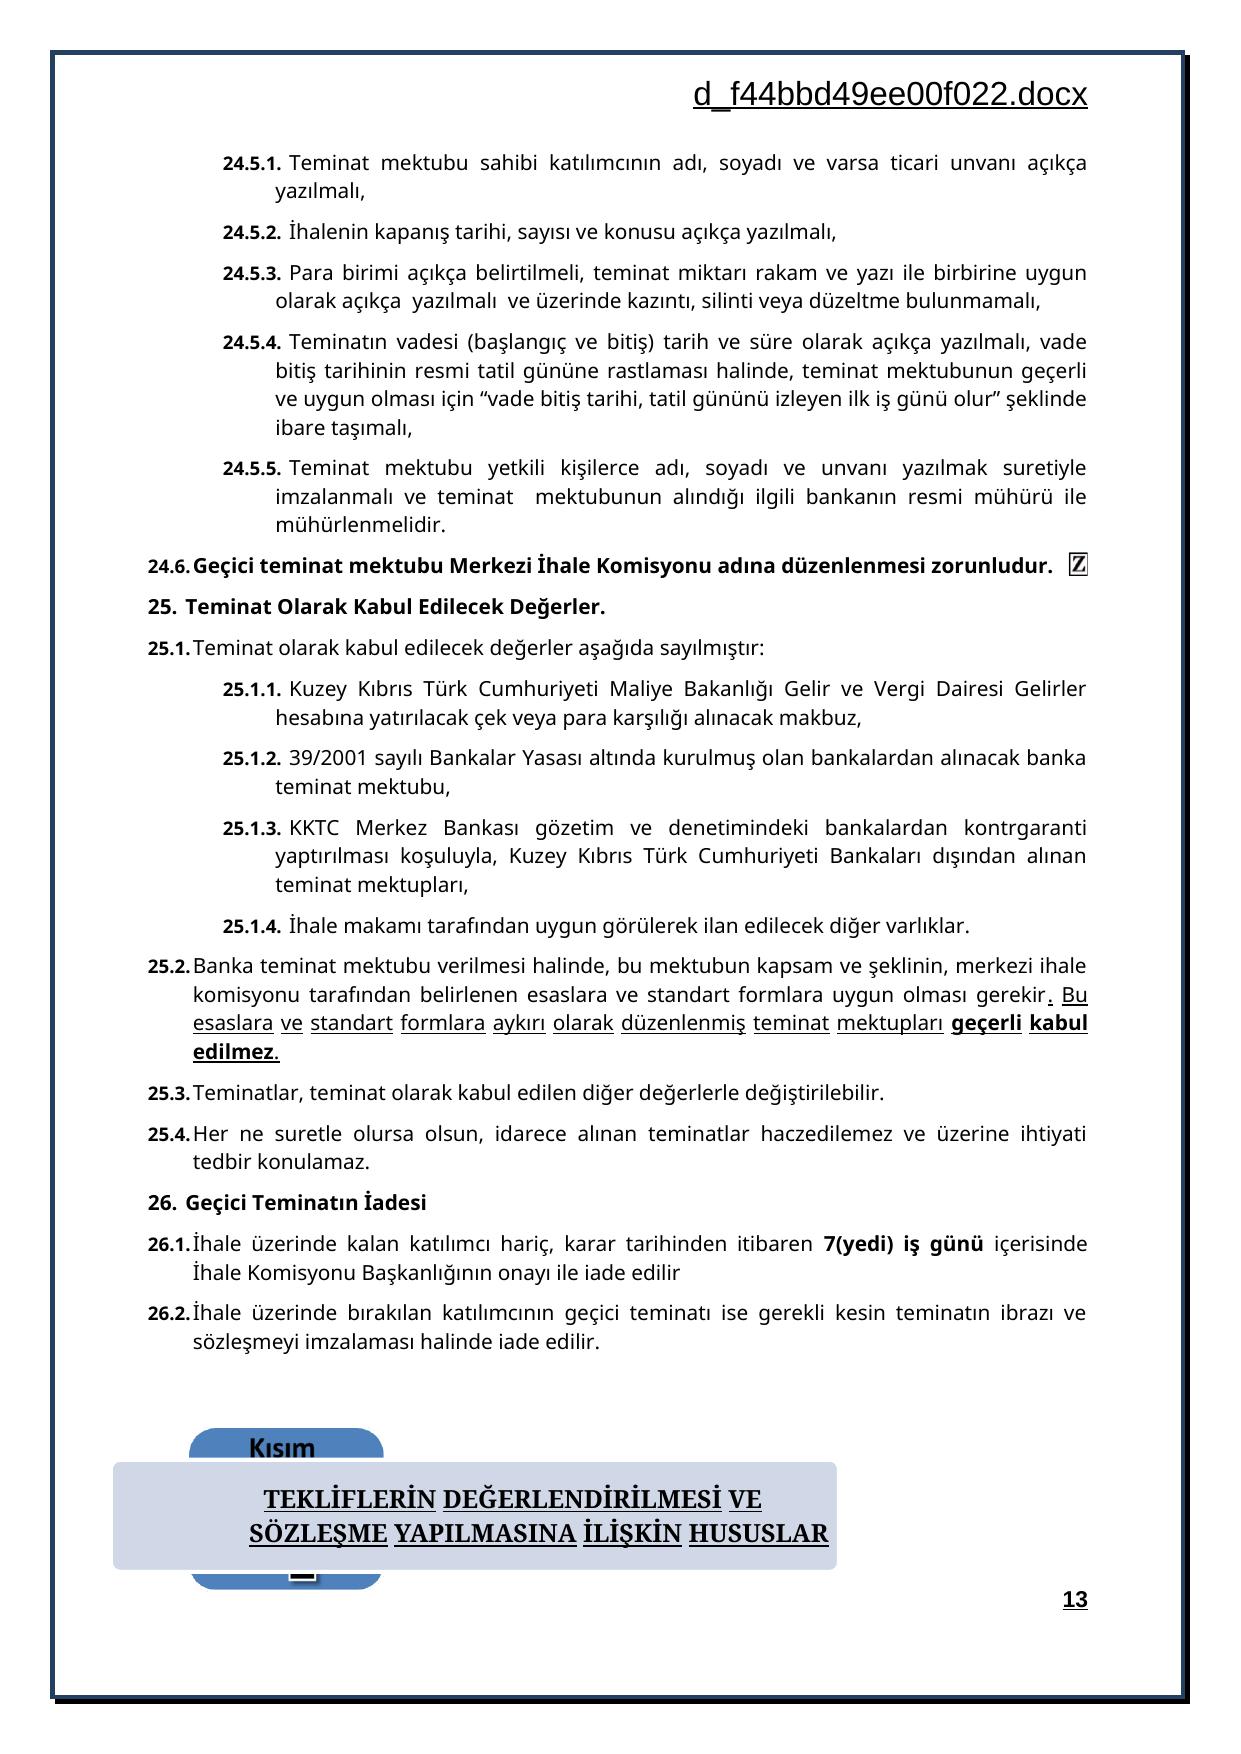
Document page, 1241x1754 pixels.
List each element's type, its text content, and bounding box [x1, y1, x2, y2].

list Teminat mektubu yetkili kişilerce adı, soyadı ve unvanı yazılmak suretiyle imzalanmalı ve teminat mektubunun alındığı ilgili bankanın resmi mühürü ile mühürlenmelidir. [223, 453, 1088, 539]
list İhale üzerinde bırakılan katılımcının geçici teminatı ise gerekli kesin teminatın ibrazı ve sözleşmeyi imzalaması halinde iade edilir. [148, 1298, 1088, 1355]
list Para birimi açıkça belirtilmeli, teminat miktarı rakam ve yazı ile birbirine uygun olarak açıkça yazılmalı ve üzerinde kazıntı, silinti veya düzeltme bulunmamalı, [223, 258, 1088, 315]
picture [1067, 552, 1088, 576]
list Teminat Olarak Kabul Edilecek Değerler. [148, 592, 1088, 621]
list Teminatlar, teminat olarak kabul edilen diğer değerlerle değiştirilebilir. [148, 1078, 1088, 1106]
list Geçici teminat mektubu Merkezi İhale Komisyonu adına düzenlenmesi zorunludur. [148, 551, 1088, 580]
list Teminat olarak kabul edilecek değerler aşağıda sayılmıştır: [148, 633, 1088, 662]
list Teminat mektubu sahibi katılımcının adı, soyadı ve varsa ticari unvanı açıkça yazılmalı, [223, 148, 1088, 204]
list İhale üzerinde kalan katılımcı hariç, karar tarihinden itibaren 7(yedi) iş günü içerisinde İhale Komisyonu Başkanlığının onayı ile iade edilir [148, 1229, 1088, 1286]
list Her ne suretle olursa olsun, idarece alınan teminatlar haczedilemez ve üzerine ihtiyati tedbir konulamaz. [148, 1119, 1088, 1176]
list 39/2001 sayılı Bankalar Yasası altında kurulmuş olan bankalardan alınacak banka teminat mektubu, [223, 743, 1088, 800]
list İhalenin kapanış tarihi, sayısı ve konusu açıkça yazılmalı, [223, 217, 1088, 245]
list Teminatın vadesi (başlangıç ve bitiş) tarih ve süre olarak açıkça yazılmalı, vade bitiş tarihinin resmi tatil gününe rastlaması halinde, teminat mektubunun geçerli ve uygun olması için “vade bitiş tarihi, tatil gününü izleyen ilk iş günü olur” şeklinde ibare taşımalı, [223, 327, 1088, 441]
picture [186, 1425, 385, 1457]
list KKTC Merkez Bankası gözetim ve denetimindeki bankalardan kontrgaranti yaptırılması koşuluyla, Kuzey Kıbrıs Türk Cumhuriyeti Bankaları dışından alınan teminat mektupları, [223, 813, 1088, 898]
list Geçici Teminatın İadesi [148, 1188, 1088, 1217]
list İhale makamı tarafından uygun görülerek ilan edilecek diğer varlıklar. [223, 911, 1088, 939]
picture [186, 1574, 385, 1592]
list Kuzey Kıbrıs Türk Cumhuriyeti Maliye Bakanlığı Gelir ve Vergi Dairesi Gelirler hesabına yatırılacak çek veya para karşılığı alınacak makbuz, [223, 674, 1088, 731]
list Banka teminat mektubu verilmesi halinde, bu mektubun kapsam ve şeklinin, merkezi ihale komisyonu tarafından belirlenen esaslara ve standart formlara uygun olması gerekir. Bu esaslara ve standart formlara aykırı olarak düzenlenmiş teminat mektupları geçerli kabul edilmez. [148, 952, 1088, 1065]
